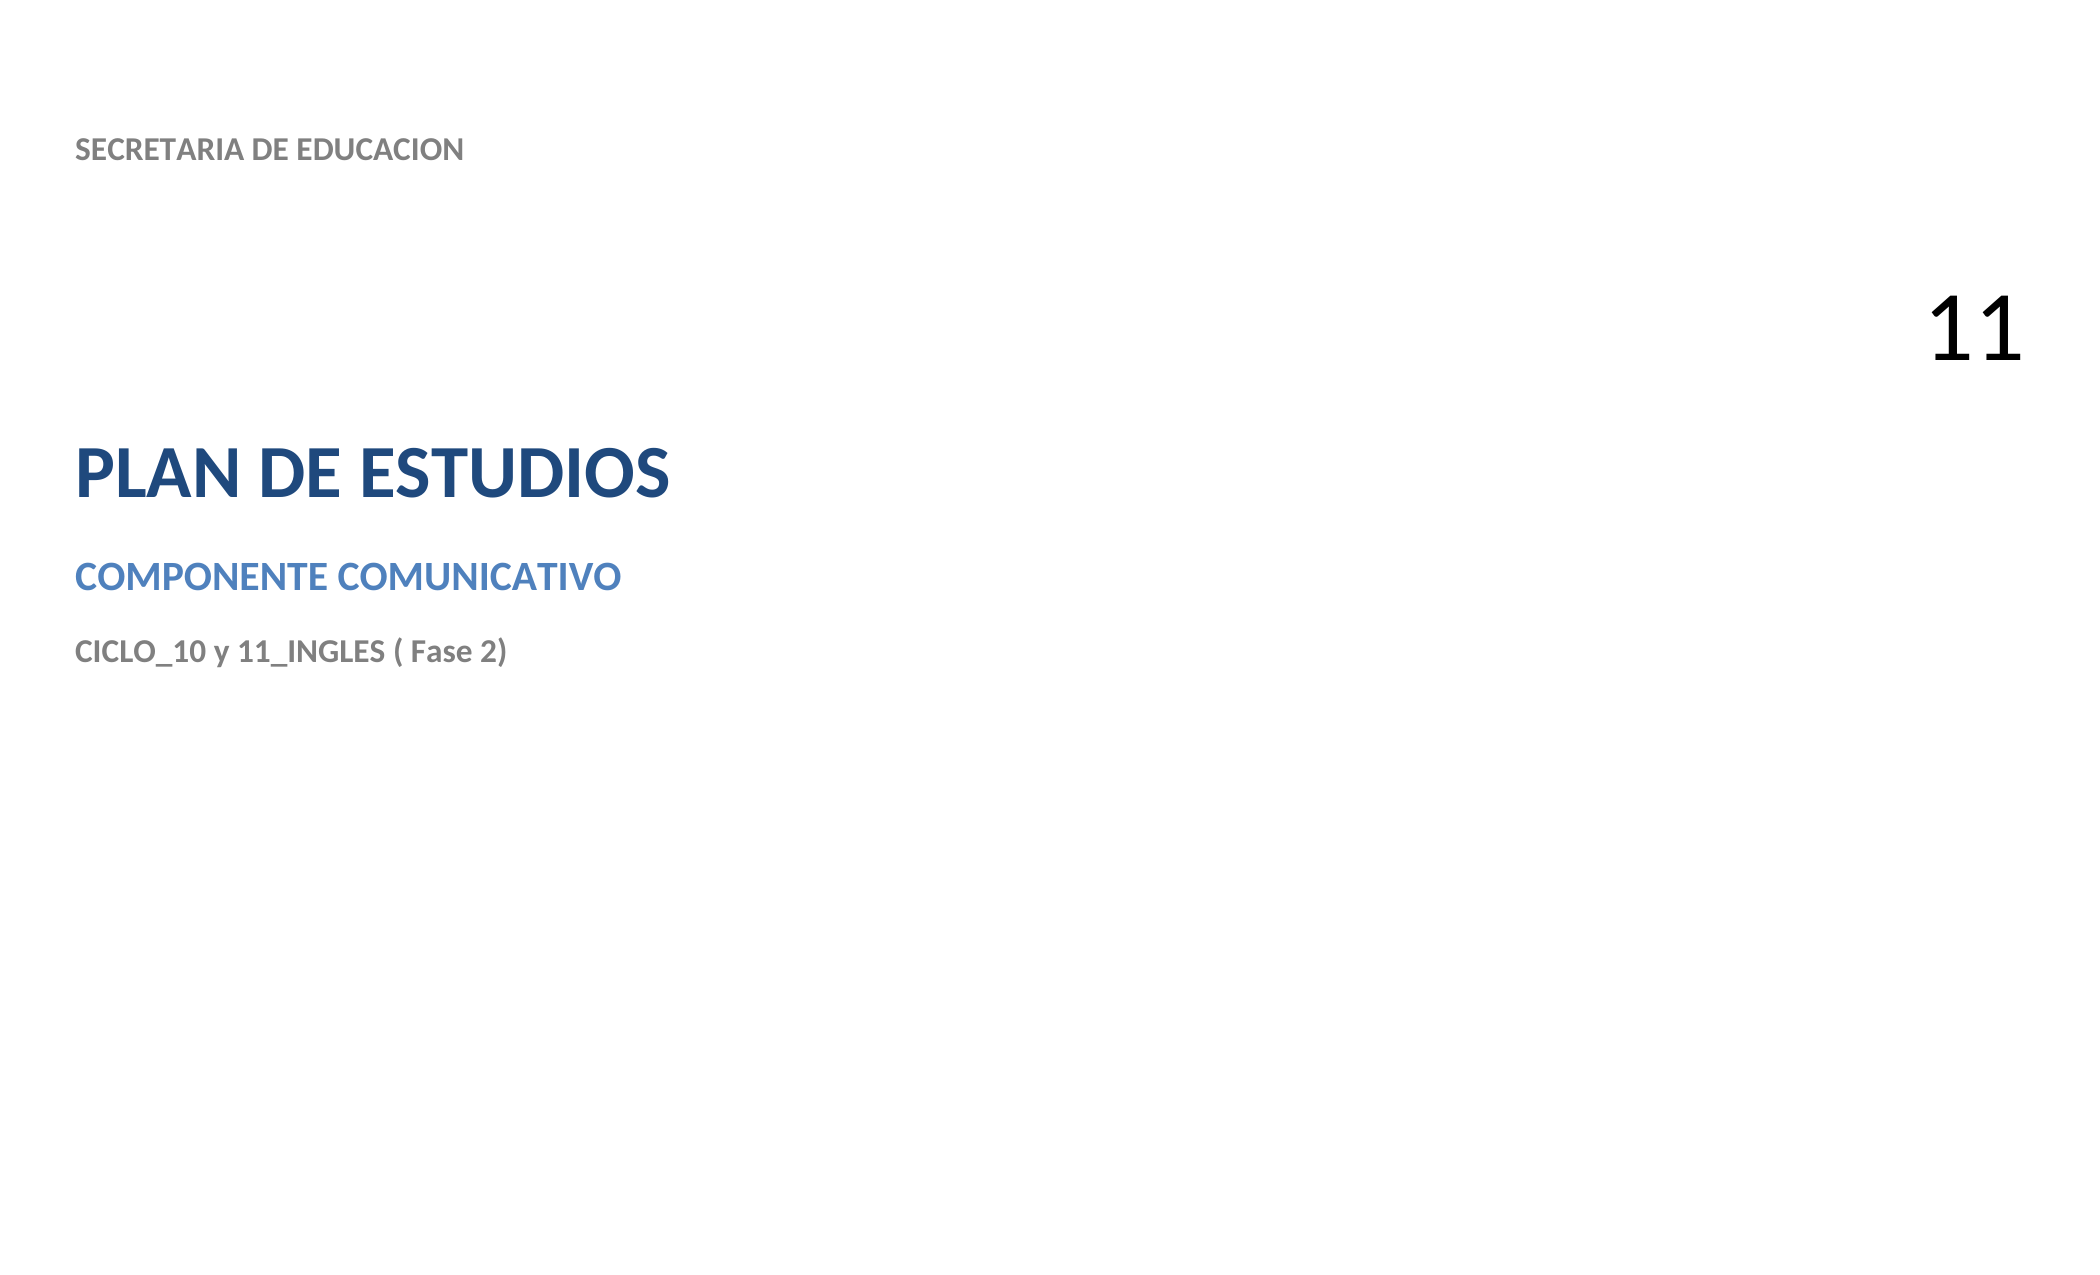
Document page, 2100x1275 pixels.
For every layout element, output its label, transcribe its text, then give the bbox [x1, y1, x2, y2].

text SECRETARIA DE EDUCACION [75, 128, 2025, 169]
text PLAN DE ESTUDIOS [75, 424, 2025, 516]
text COMPONENTE COMUNICATIVO [75, 550, 2025, 601]
text 11 [75, 263, 2025, 385]
text CICLO_10 y 11_INGLES ( Fase 2) [75, 630, 2025, 670]
